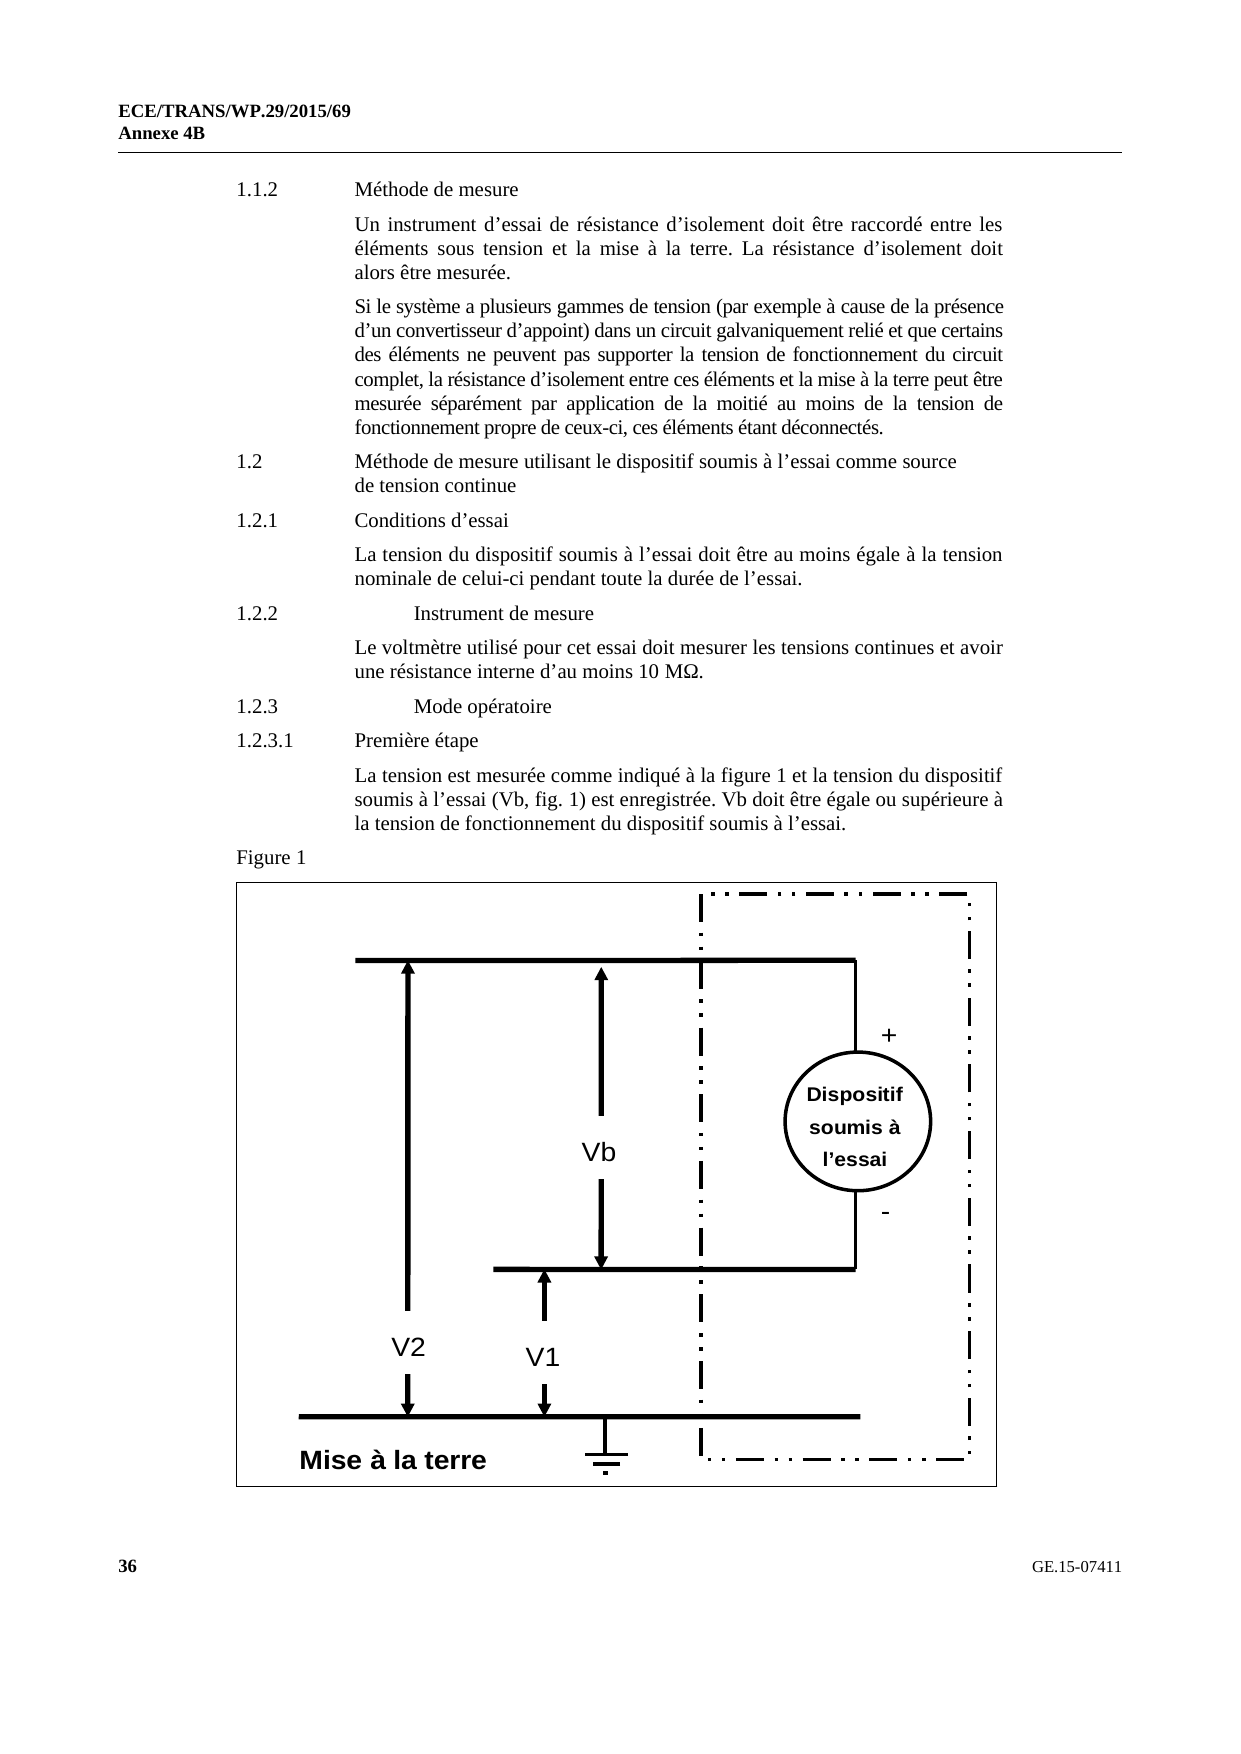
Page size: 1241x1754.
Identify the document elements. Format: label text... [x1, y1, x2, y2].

text 1.2 Méthode de mesure utilisant le dispositif soumis à l’essai comme source de tension continue [236, 449, 1004, 497]
subtitle Figure 1 [236, 845, 1004, 869]
text Si le système a plusieurs gammes de tension (par exemple à cause de la présence d’un convertisseur d’appoint) dans un circuit galvaniquement relié et que certains des éléments ne peuvent pas supporter la tension de fonctionnement du circuit complet, la résistance d’isolement entre ces éléments et la mise à la terre peut être mesurée séparément par application de la moitié au moins de la tension de fonctionnement propre de ceux-ci, ces éléments étant déconnectés. [354, 294, 1004, 439]
text Un instrument d’essai de résistance d’isolement doit être raccordé entre les éléments sous tension et la mise à la terre. La résistance d’isolement doit alors être mesurée. [354, 212, 1004, 284]
text Le voltmètre utilisé pour cet essai doit mesurer les tensions continues et avoir une résistance interne d’au moins 10 MΩ. [354, 635, 1004, 683]
text 1.2.3 Mode opératoire [236, 694, 1004, 718]
text 1.2.3.1 Première étape [236, 728, 1004, 752]
text La tension est mesurée comme indiqué à la figure 1 et la tension du dispositif soumis à l’essai (Vb, fig. 1) est enregistrée. Vb doit être égale ou supérieure à la tension de fonctionnement du dispositif soumis à l’essai. [354, 763, 1004, 835]
text 1.1.2 Méthode de mesure [236, 177, 1004, 201]
text La tension du dispositif soumis à l’essai doit être au moins égale à la tension nominale de celui-ci pendant toute la durée de l’essai. [354, 542, 1004, 590]
text 1.2.1 Conditions d’essai [236, 508, 1004, 532]
text 1.2.2 Instrument de mesure [236, 601, 1004, 625]
